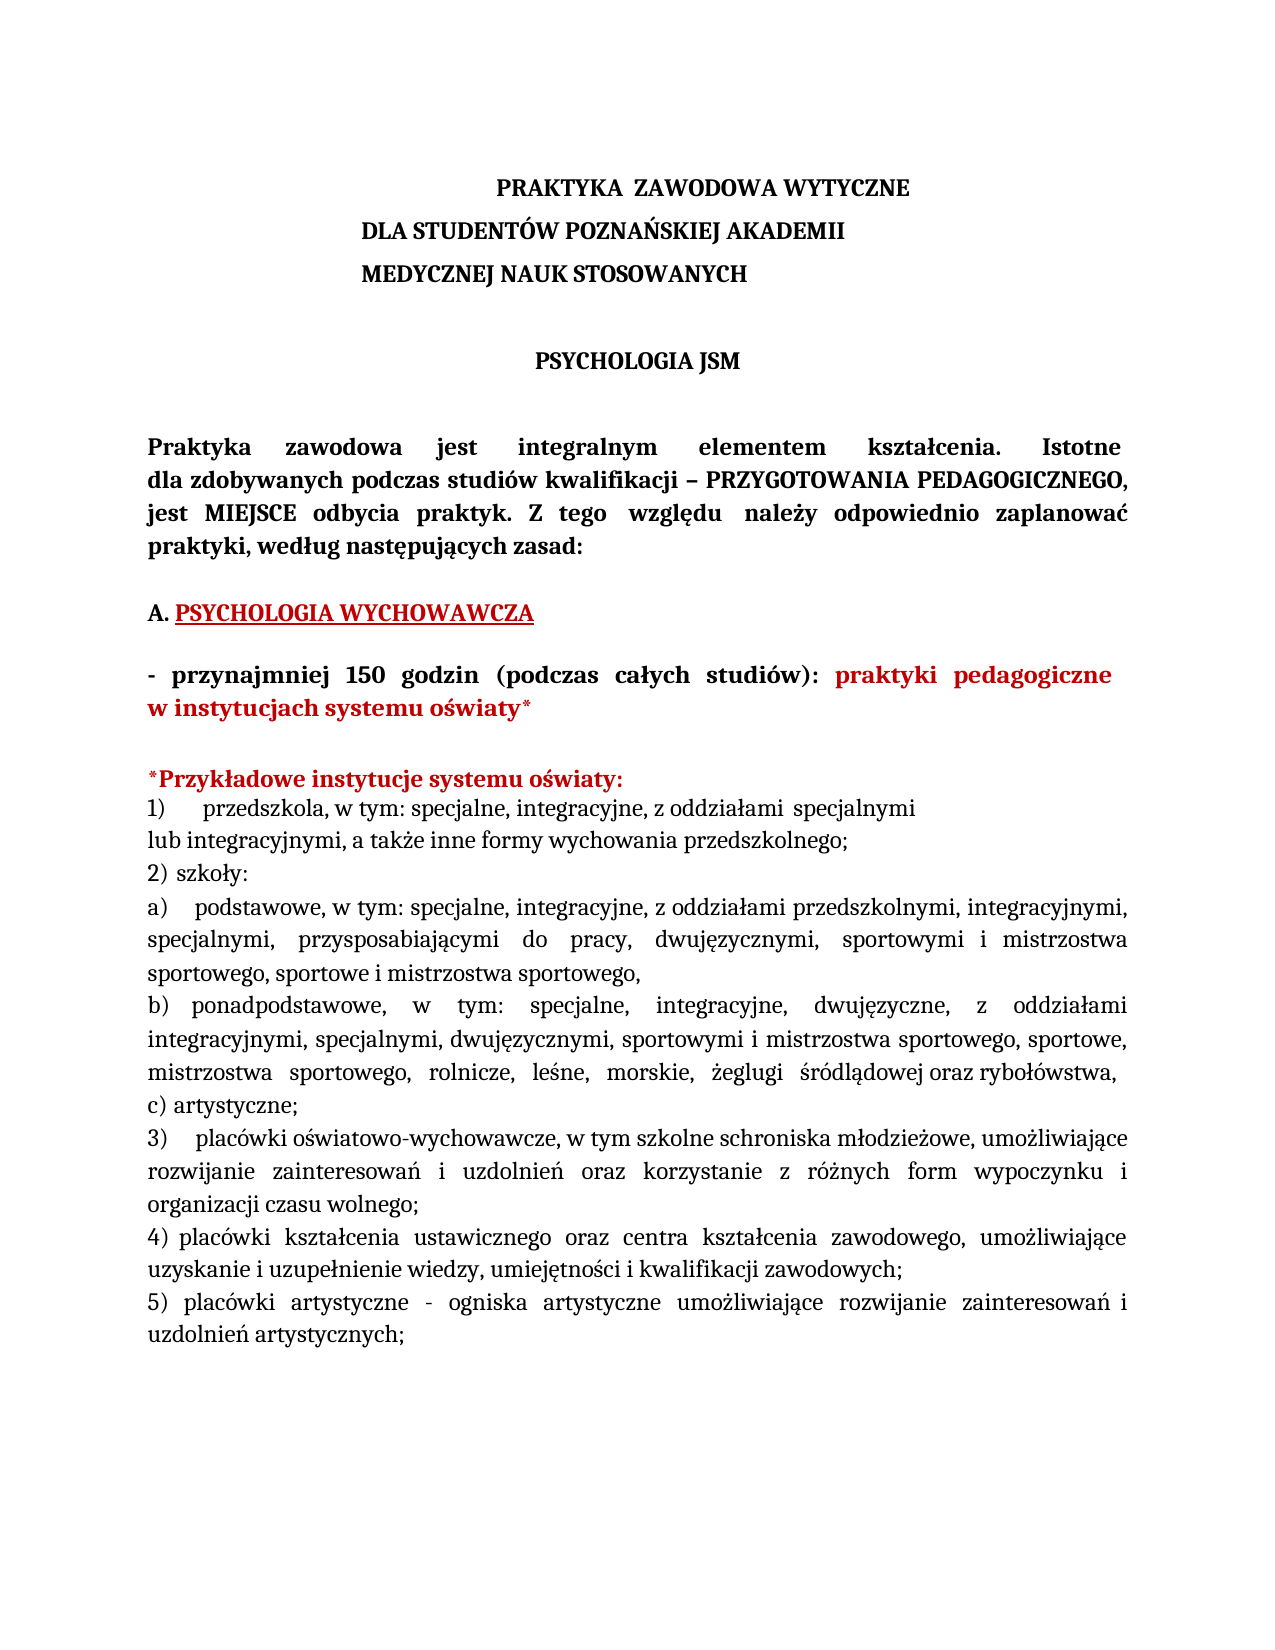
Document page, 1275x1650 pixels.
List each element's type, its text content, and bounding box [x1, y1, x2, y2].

list przedszkola, w tym: specjalne, integracyjne, z oddziałami specjalnymi lub integracyjnymi, a także inne formy wychowania przedszkolnego; [147, 794, 948, 855]
text PSYCHOLOGIA JSM [529, 347, 746, 376]
subtitle Praktyka zawodowa jest integralnym elementem kształcenia. Istotne dla zdobywanych podczas studiów kwalifikacji – PRZYGOTOWANIA PEDAGOGICZNEGO, jest MIEJSCE odbycia praktyk. Z tego względu należy odpowiednio zaplanować praktyki, według następujących zasad: [147, 433, 1128, 561]
list szkoły: [147, 859, 1139, 888]
list artystyczne; [147, 1091, 1139, 1119]
text - przynajmniej 150 godzin (podczas całych studiów): praktyki pedagogiczne w instytucjach systemu oświaty* [147, 661, 1128, 722]
text *Przykładowe instytucje systemu oświaty: [147, 765, 1139, 794]
list ponadpodstawowe, w tym: specjalne, integracyjne, dwujęzyczne, z oddziałami integracyjnymi, specjalnymi, dwujęzycznymi, sportowymi i mistrzostwa sportowego, sportowe, mistrzostwa sportowego, rolnicze, leśne, morskie, żeglugi śródlądowej oraz rybołówstwa, [147, 991, 1127, 1086]
list PSYCHOLOGIA WYCHOWAWCZA [147, 599, 1139, 627]
list podstawowe, w tym: specjalne, integracyjne, z oddziałami przedszkolnymi, integracyjnymi, specjalnymi, przysposabiającymi do pracy, dwujęzycznymi, sportowymi i mistrzostwa sportowego, sportowe i mistrzostwa sportowego, [147, 892, 1128, 987]
list placówki oświatowo-wychowawcze, w tym szkolne schroniska młodzieżowe, umożliwiające rozwijanie zainteresowań i uzdolnień oraz korzystanie z różnych form wypoczynku i organizacji czasu wolnego; [147, 1123, 1128, 1218]
subtitle PRAKTYKA ZAWODOWA WYTYCZNE DLA STUDENTÓW POZNAŃSKIEJ AKADEMII MEDYCZNEJ NAUK STOSOWANYCH [361, 174, 914, 289]
list placówki kształcenia ustawicznego oraz centra kształcenia zawodowego, umożliwiające uzyskanie i uzupełnienie wiedzy, umiejętności i kwalifikacji zawodowych; [147, 1223, 1127, 1284]
list placówki artystyczne - ogniska artystyczne umożliwiające rozwijanie zainteresowań i uzdolnień artystycznych; [147, 1288, 1127, 1349]
